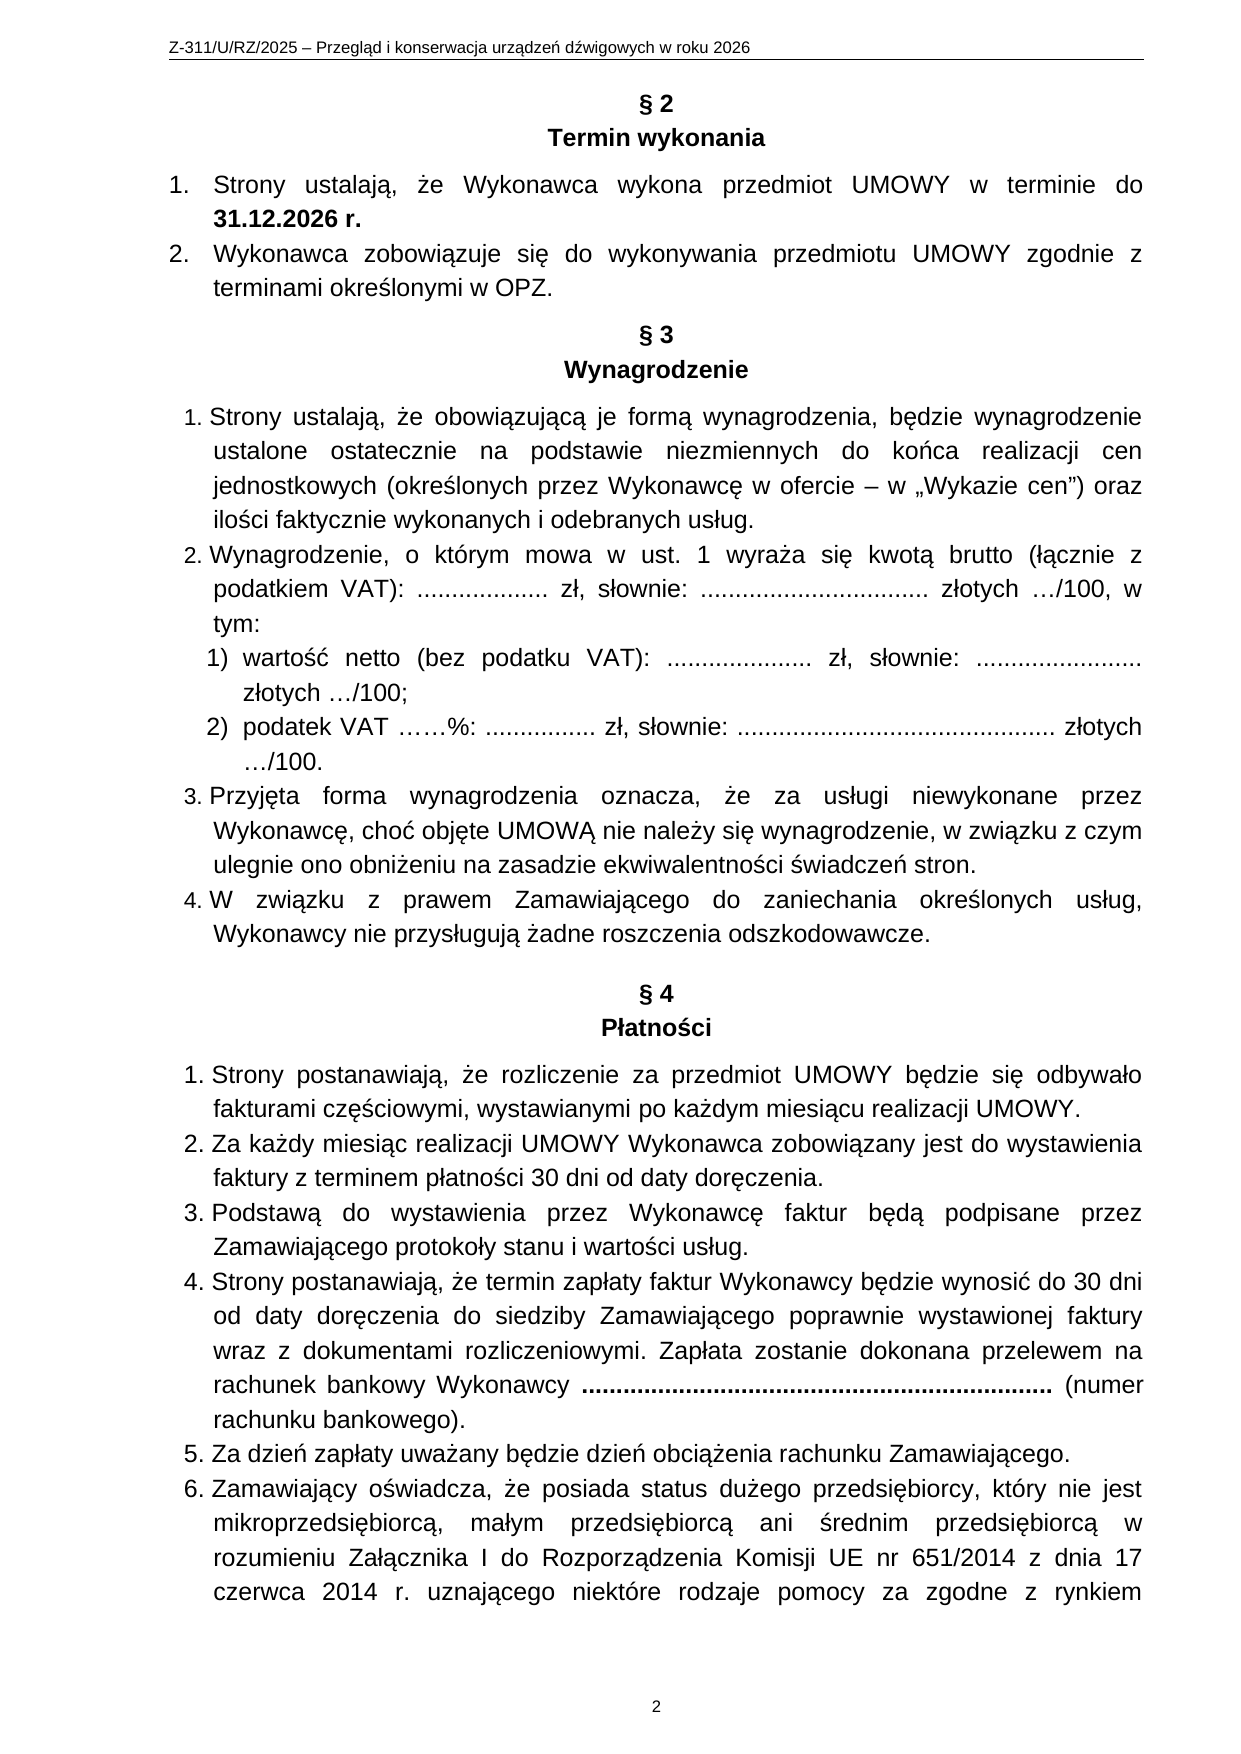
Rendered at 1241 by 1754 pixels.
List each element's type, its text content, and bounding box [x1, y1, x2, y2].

list Strony postanawiają, że termin zapłaty faktur Wykonawcy będzie wynosić do 30 dni od daty doręczenia do siedziby Zamawiającego poprawnie wystawionej faktury wraz z dokumentami rozliczeniowymi. Zapłata zostanie dokonana przelewem na rachunek bankowy Wykonawcy .................................................................... (numer rachunku bankowego). [184, 1267, 1144, 1433]
list Wykonawca zobowiązuje się do wykonywania przedmiotu UMOWY zgodnie z terminami określonymi w OPZ. [169, 239, 1144, 302]
list Przyjęta forma wynagrodzenia oznacza, że za usługi niewykonane przez Wykonawcę, choć objęte UMOWĄ nie należy się wynagrodzenie, w związku z czym ulegnie ono obniżeniu na zasadzie ekwiwalentności świadczeń stron. [183, 781, 1144, 879]
list Wynagrodzenie, o którym mowa w ust. 1 wyraża się kwotą brutto (łącznie z podatkiem VAT): ................... zł, słownie: ................................. złotych …/100, w tym: [183, 540, 1144, 637]
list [184, 1474, 1144, 1606]
list Strony ustalają, że Wykonawca wykona przedmiot UMOWY w terminie do 31.12.2026 r. [169, 170, 1144, 233]
list Strony postanawiają, że rozliczenie za przedmiot UMOWY będzie się odbywało fakturami częściowymi, wystawianymi po każdym miesiącu realizacji UMOWY. [184, 1060, 1144, 1123]
list W związku z prawem Zamawiającego do zaniechania określonych usług, Wykonawcy nie przysługują żadne roszczenia odszkodowawcze. [183, 884, 1144, 948]
list Podstawą do wystawienia przez Wykonawcę faktur będą podpisane przez Zamawiającego protokoły stanu i wartości usług. [184, 1198, 1144, 1261]
list wartość netto (bez podatku VAT): ..................... zł, słownie: ........................ złotych …/100; [206, 643, 1144, 706]
list Za każdy miesiąc realizacji UMOWY Wykonawca zobowiązany jest do wystawienia faktury z terminem płatności 30 dni od daty doręczenia. [184, 1129, 1144, 1192]
text § 2 Termin wykonania [169, 88, 1144, 152]
list Za dzień zapłaty uważany będzie dzień obciążenia rachunku Zamawiającego. [184, 1439, 1144, 1468]
text § 4 Płatności [169, 978, 1144, 1042]
list podatek VAT ……%: ................ zł, słownie: .............................................. złotych …/100. [206, 712, 1144, 775]
text § 3 Wynagrodzenie [169, 320, 1144, 384]
list Strony ustalają, że obowiązującą je formą wynagrodzenia, będzie wynagrodzenie ustalone ostatecznie na podstawie niezmiennych do końca realizacji cen jednostkowych (określonych przez Wykonawcę w ofercie – w „Wykazie cen”) oraz ilości faktycznie wykonanych i odebranych usług. [183, 402, 1144, 534]
